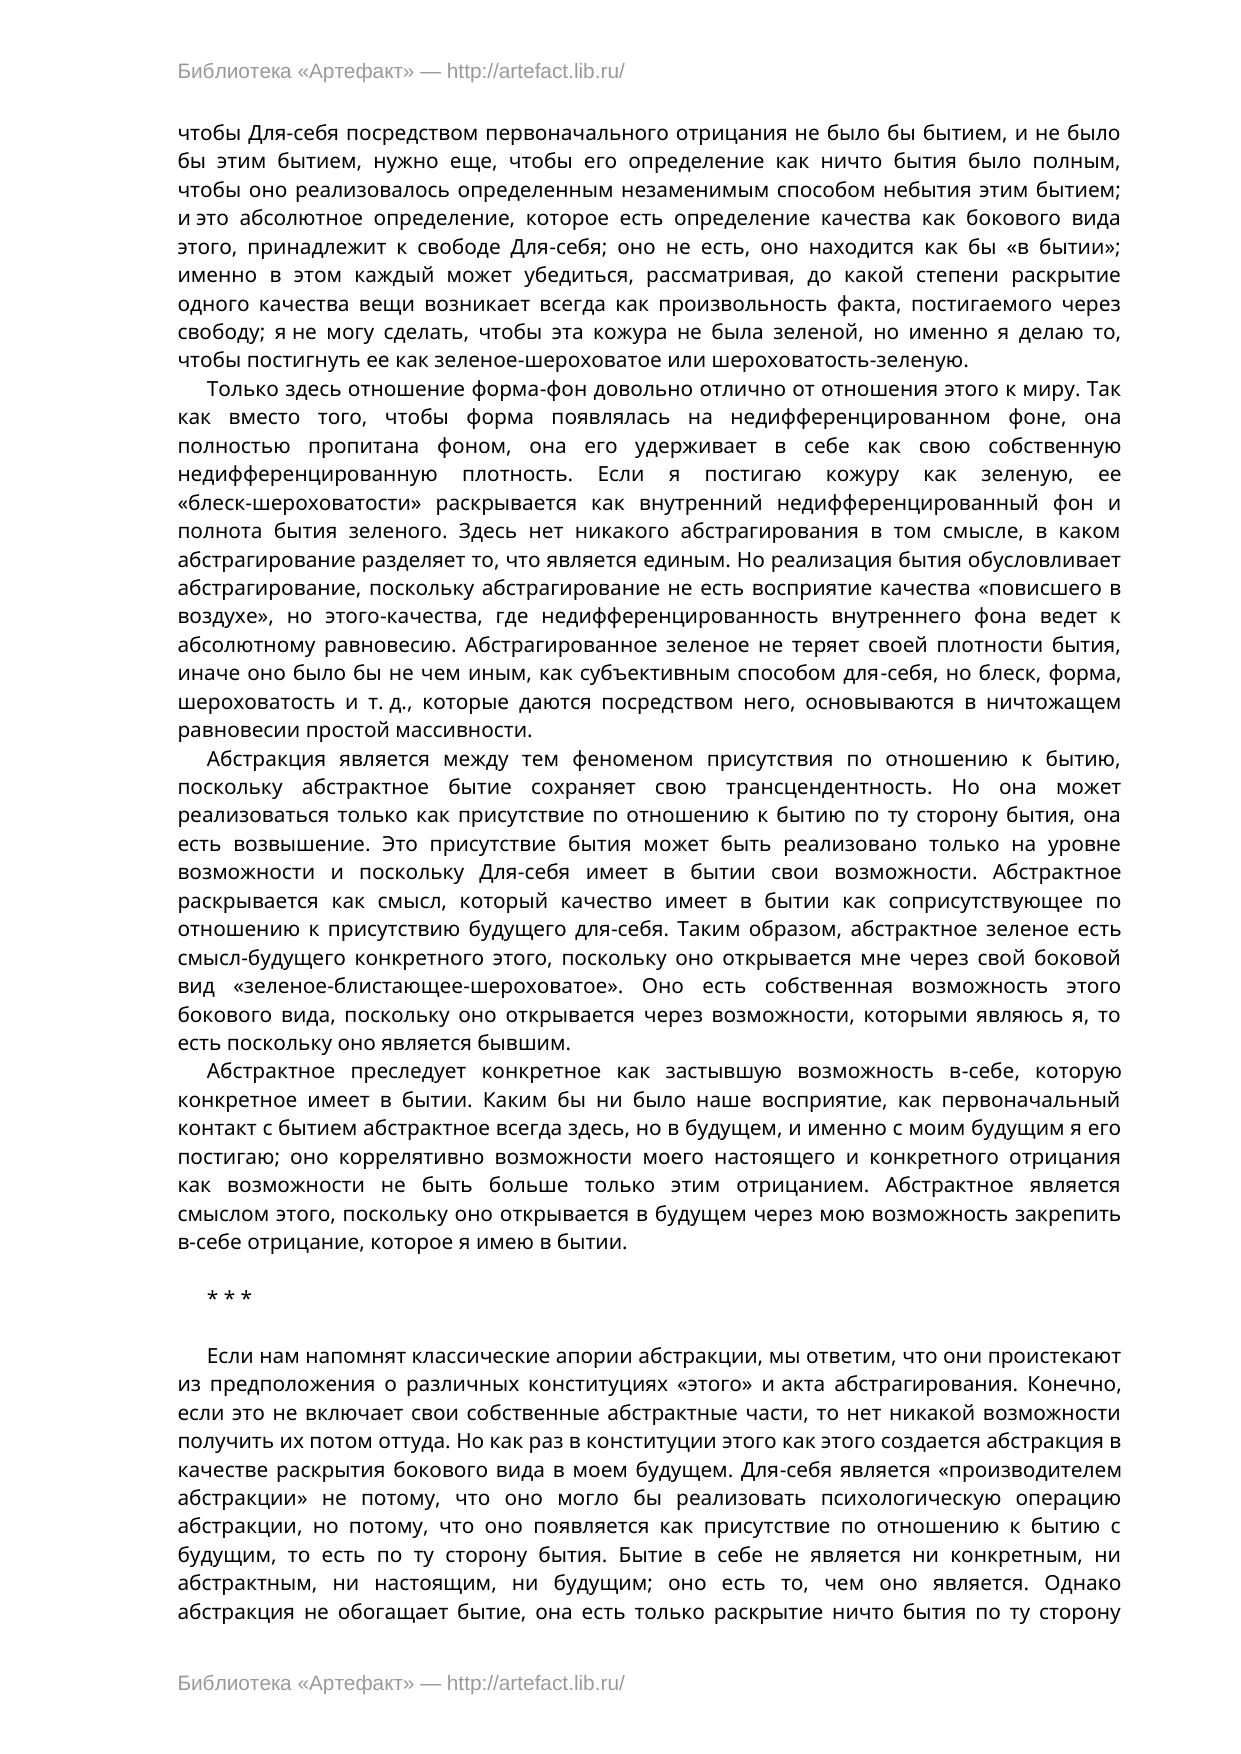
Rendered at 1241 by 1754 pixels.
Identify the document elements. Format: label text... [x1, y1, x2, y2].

text Абстракция является между тем феноменом присутствия по отношению к бытию, поскольку абстрактное бытие сохраняет свою трансцендентность. Но она может реализоваться только как присутствие по отношению к бытию по ту сторону бытия, она есть возвышение. Это присутствие бытия может быть реализовано только на уровне возможности и поскольку Для-себя имеет в бытии свои возможности. Абстрактное раскрывается как смысл, который качество имеет в бытии как соприсутствующее по отношению к присутствию будущего для-себя. Таким образом, абстрактное зеленое есть смысл-будущего конкретного этого, поскольку оно открывается мне через свой боковой вид «зеленое-блистающее-шероховатое». Оно есть собственная возможность этого бокового вида, поскольку оно открывается через возможности, которыми являюсь я, то есть поскольку оно является бывшим. [177, 744, 1122, 1057]
subtitle * * * [177, 1284, 1122, 1312]
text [177, 118, 1122, 374]
text Только здесь отношение форма-фон довольно отлично от отношения этого к миру. Так как вместо того, чтобы форма появлялась на недифференцированном фоне, она полностью пропитана фоном, она его удерживает в себе как свою собственную недифференцированную плотность. Если я постигаю кожуру как зеленую, ее «блеск-шероховатости» раскрывается как внутренний недифференцированный фон и полнота бытия зеленого. Здесь нет никакого абстрагирования в том смысле, в каком абстрагирование разделяет то, что является единым. Но реализация бытия обусловливает абстрагирование, поскольку абстрагирование не есть восприятие качества «повисшего в воздухе», но этого-качества, где недифференцированность внутреннего фона ведет к абсолютному равновесию. Абстрагированное зеленое не теряет своей плотности бытия, иначе оно было бы не чем иным, как субъективным способом для-себя, но блеск, форма, шероховатость и т. д., которые даются посредством него, основываются в ничтожащем равновесии простой массивности. [177, 374, 1122, 744]
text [177, 1341, 1122, 1625]
text Абстрактное преследует конкретное как застывшую возможность в-себе, которую конкретное имеет в бытии. Каким бы ни было наше восприятие, как первоначальный контакт с бытием абстрактное всегда здесь, но в будущем, и именно с моим будущим я его постигаю; оно коррелятивно возможности моего настоящего и конкретного отрицания как возможности не быть больше только этим отрицанием. Абстрактное является смыслом этого, поскольку оно открывается в будущем через мою возможность закрепить в-себе отрицание, которое я имею в бытии. [177, 1057, 1122, 1256]
